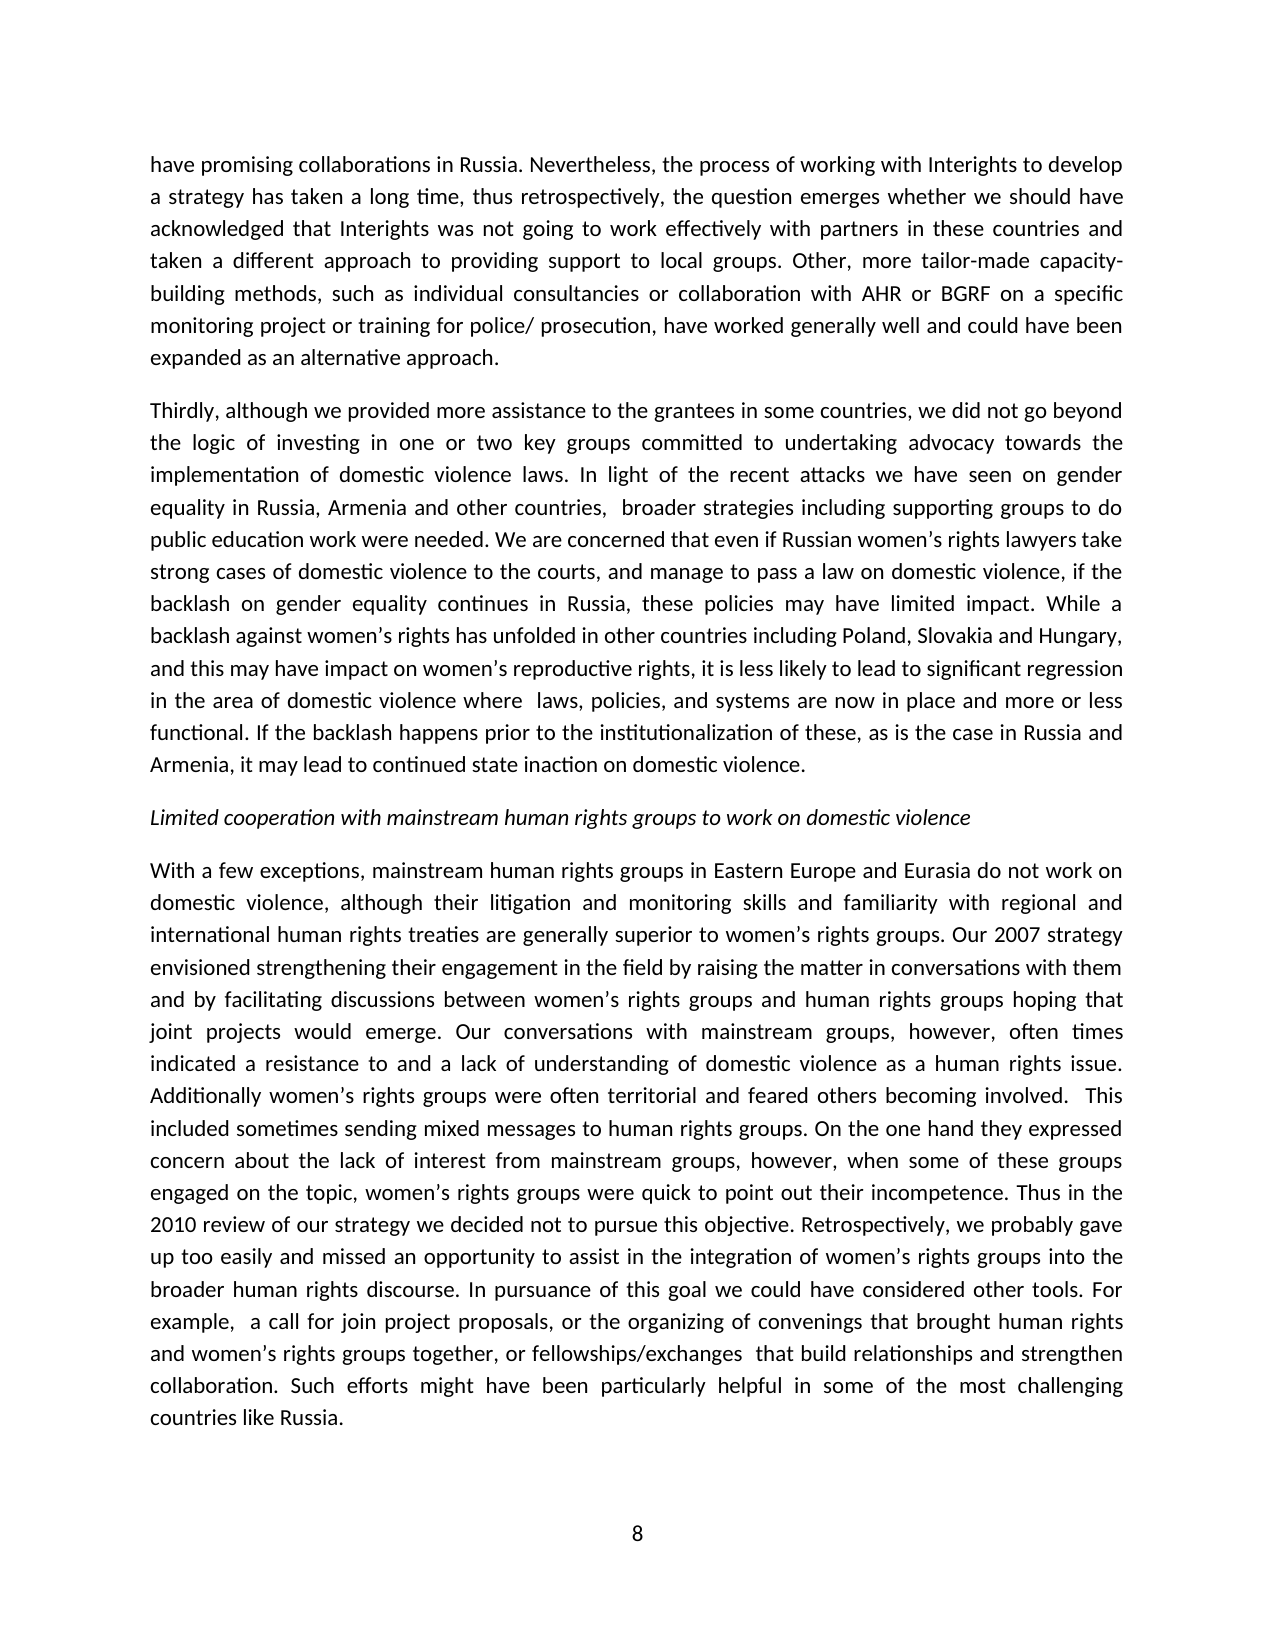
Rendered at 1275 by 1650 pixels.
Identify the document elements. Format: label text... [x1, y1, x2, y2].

text With a few exceptions, mainstream human rights groups in Eastern Europe and Eurasia do not work on domestic violence, although their litigation and monitoring skills and familiarity with regional and international human rights treaties are generally superior to women’s rights groups. Our 2007 strategy envisioned strengthening their engagement in the field by raising the matter in conversations with them and by facilitating discussions between women’s rights groups and human rights groups hoping that joint projects would emerge. Our conversations with mainstream groups, however, often times indicated a resistance to and a lack of understanding of domestic violence as a human rights issue. Additionally women’s rights groups were often territorial and feared others becoming involved. This included sometimes sending mixed messages to human rights groups. On the one hand they expressed concern about the lack of interest from mainstream groups, however, when some of these groups engaged on the topic, women’s rights groups were quick to point out their incompetence. Thus in the 2010 review of our strategy we decided not to pursue this objective. Retrospectively, we probably gave up too easily and missed an opportunity to assist in the integration of women’s rights groups into the broader human rights discourse. In pursuance of this goal we could have considered other tools. For example, a call for join project proposals, or the organizing of convenings that brought human rights and women’s rights groups together, or fellowships/exchanges that build relationships and strengthen collaboration. Such efforts might have been particularly helpful in some of the most challenging countries like Russia. [150, 856, 1125, 1431]
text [150, 150, 1125, 371]
text Thirdly, although we provided more assistance to the grantees in some countries, we did not go beyond the logic of investing in one or two key groups committed to undertaking advocacy towards the implementation of domestic violence laws. In light of the recent attacks we have seen on gender equality in Russia, Armenia and other countries, broader strategies including supporting groups to do public education work were needed. We are concerned that even if Russian women’s rights lawyers take strong cases of domestic violence to the courts, and manage to pass a law on domestic violence, if the backlash on gender equality continues in Russia, these policies may have limited impact. While a backlash against women’s rights has unfolded in other countries including Poland, Slovakia and Hungary, and this may have impact on women’s reproductive rights, it is less likely to lead to significant regression in the area of domestic violence where laws, policies, and systems are now in place and more or less functional. If the backlash happens prior to the institutionalization of these, as is the case in Russia and Armenia, it may lead to continued state inaction on domestic violence. [150, 396, 1125, 778]
text Limited cooperation with mainstream human rights groups to work on domestic violence [150, 803, 1125, 831]
